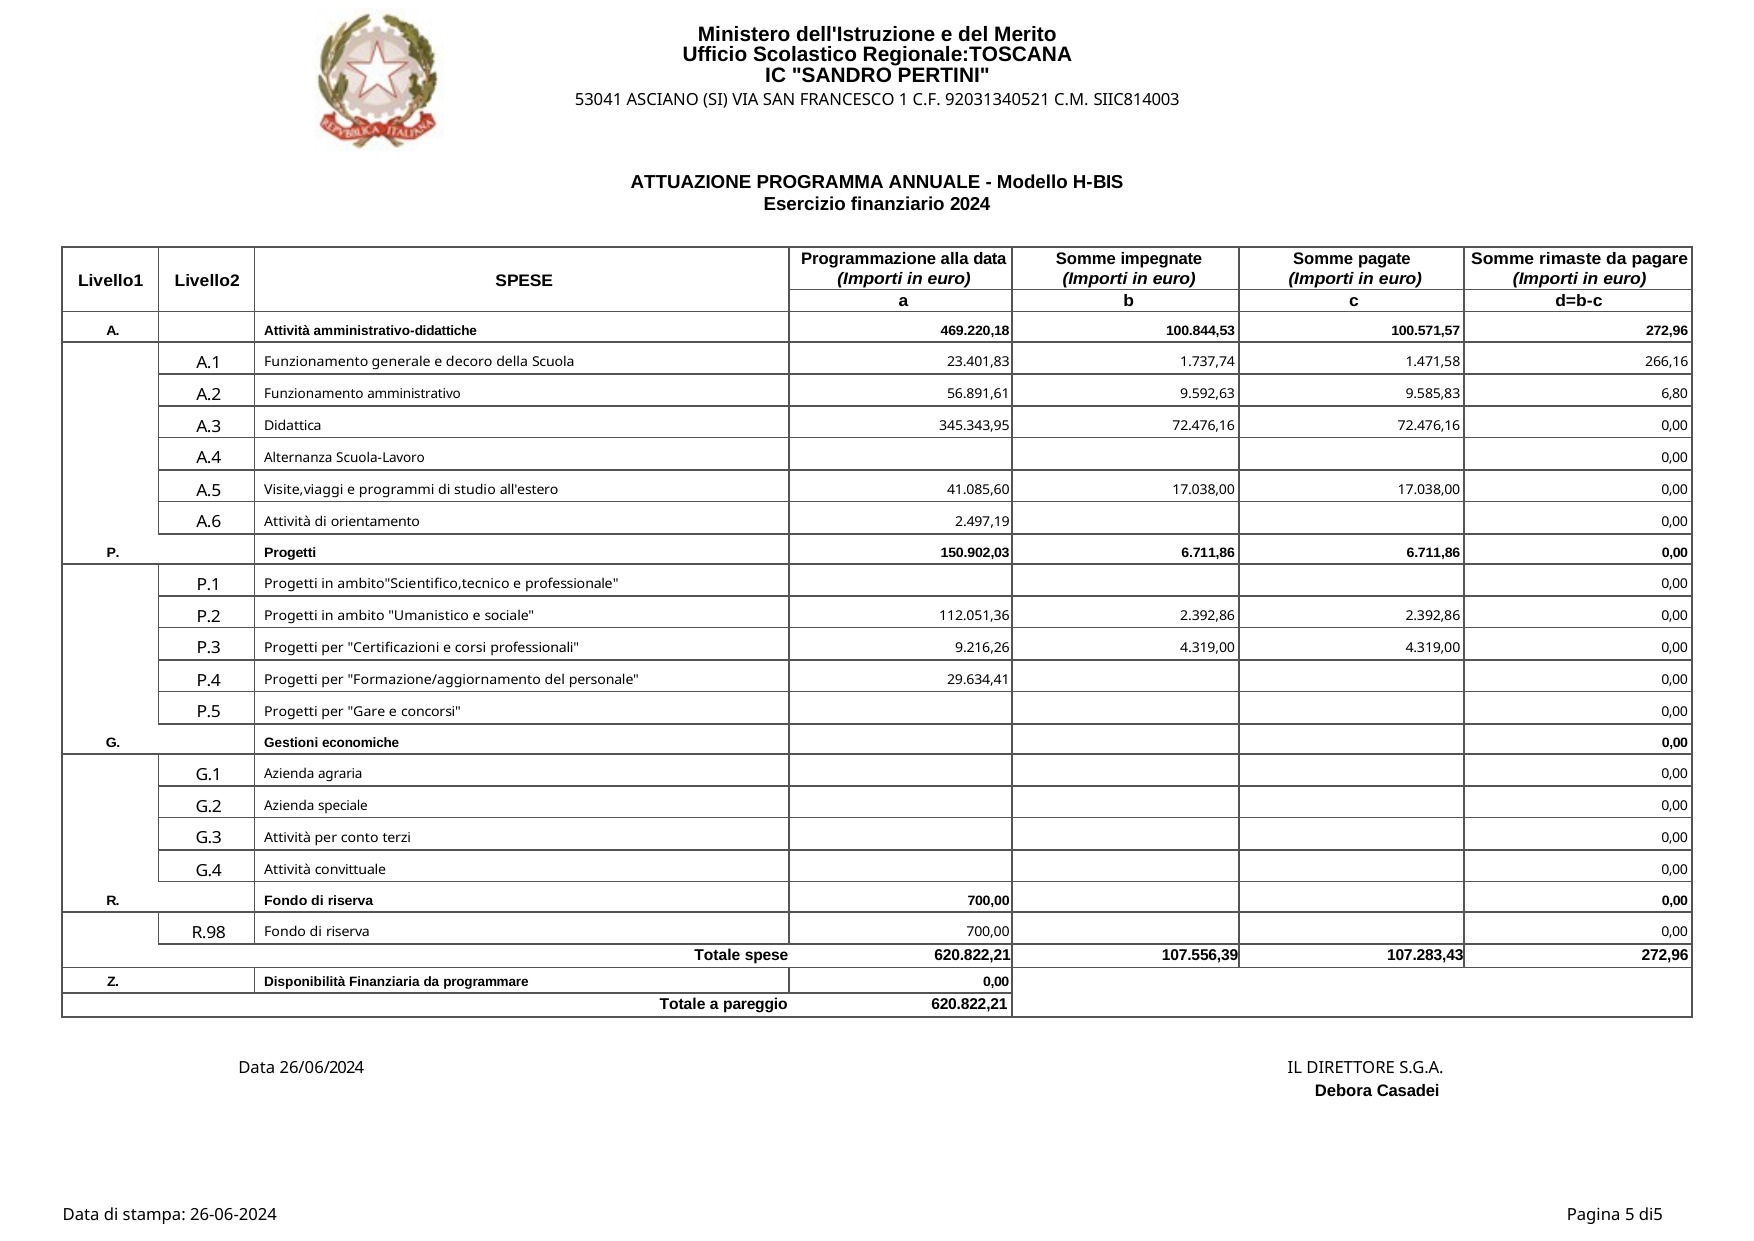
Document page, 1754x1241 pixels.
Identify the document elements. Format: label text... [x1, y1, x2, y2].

table_cell Z. [63, 968, 254, 992]
table_cell [1013, 661, 1238, 691]
table_cell A. [63, 312, 158, 341]
table_cell R. [63, 881, 254, 911]
table_cell 2.497,19 [790, 502, 1011, 533]
table_cell Attività per conto terzi [255, 818, 788, 849]
table_cell [1013, 692, 1238, 723]
text Data 26/06/2024 IL DIRETTORE S.G.A. [238, 1055, 1704, 1078]
table_cell [1013, 755, 1238, 785]
table_cell [63, 343, 158, 533]
table_cell 272,96 [1465, 312, 1691, 341]
table_cell Azienda speciale [255, 787, 788, 817]
table_cell Didattica [255, 407, 788, 437]
table_cell [1240, 565, 1463, 595]
table_cell 9.585,83 [1240, 375, 1463, 405]
table_cell 0,00 [1465, 471, 1691, 501]
table_cell A.1 [159, 343, 254, 373]
table_cell Progetti in ambito "Umanistico e sociale" [255, 597, 788, 627]
table_cell 9.592,63 [1013, 375, 1238, 405]
table_header Livello1 [63, 248, 158, 311]
table_cell Azienda agraria [255, 755, 788, 785]
table_cell [790, 438, 1011, 469]
table_cell Totale a pareggio 620.822,21 [63, 994, 1011, 1016]
table_cell [1013, 851, 1238, 881]
table_cell a [790, 290, 1011, 311]
table_cell [63, 913, 158, 943]
table_cell 2.392,86 [1240, 597, 1463, 627]
table_cell 100.844,53 [1013, 312, 1238, 341]
table_cell b [1013, 290, 1238, 311]
table_cell 100.571,57 [1240, 312, 1463, 341]
table_cell G.3 [159, 818, 254, 849]
table_cell 0,00 [1465, 755, 1691, 785]
table_cell [1240, 438, 1463, 469]
table_cell 0,00 [1465, 407, 1691, 437]
table_cell [1240, 692, 1463, 723]
table_cell 17.038,00 [1240, 471, 1463, 501]
table_cell d=b-c [1465, 290, 1691, 311]
table_cell 0,00 [1465, 597, 1691, 627]
text Debora Casadei [50, 1081, 1439, 1100]
table_cell 17.038,00 [1013, 471, 1238, 501]
table_cell Progetti per "Gare e concorsi" [255, 692, 788, 723]
table_cell [1240, 818, 1463, 849]
table_cell 700,00 [790, 882, 1011, 911]
table_cell 72.476,16 [1240, 407, 1463, 437]
table_cell 0,00 [1465, 818, 1691, 849]
table_cell [1013, 438, 1238, 469]
table_cell [1240, 882, 1463, 911]
table_cell 0,00 [1465, 787, 1691, 817]
table_cell [1013, 913, 1238, 943]
table_cell 6.711,86 [1013, 535, 1238, 563]
table_cell 0,00 [1465, 882, 1691, 911]
table_cell G. [63, 723, 254, 753]
table_cell Gestioni economiche [255, 725, 788, 753]
table_cell Funzionamento generale e decoro della Scuola [255, 343, 788, 373]
table_cell 0,00 [1465, 851, 1691, 881]
table_cell Totale spese 620.822,21 [63, 943, 1011, 967]
table_cell P.3 [159, 628, 254, 659]
table_cell [1240, 725, 1463, 753]
table_cell 0,00 [1465, 565, 1691, 595]
table_cell [1013, 502, 1238, 533]
table_cell [1013, 565, 1238, 595]
table_cell 0,00 [1465, 725, 1691, 753]
table_cell 272,96 [1465, 945, 1691, 967]
table_cell [1240, 913, 1463, 943]
table_cell 72.476,16 [1013, 407, 1238, 437]
table_cell 266,16 [1465, 343, 1691, 373]
table_cell [1013, 968, 1691, 1016]
table_cell 4.319,00 [1240, 628, 1463, 659]
table_cell 41.085,60 [790, 471, 1011, 501]
table_header SPESE [255, 248, 788, 311]
table_header Livello2 [159, 248, 254, 311]
table_cell 1.737,74 [1013, 343, 1238, 373]
text Esercizio finanziario 2024 [50, 193, 1704, 215]
table_header Somme impegnate (Importi in euro) [1013, 248, 1238, 289]
table_cell 0,00 [1465, 692, 1691, 723]
table_cell 56.891,61 [790, 375, 1011, 405]
table_cell Funzionamento amministrativo [255, 375, 788, 405]
table_cell 9.216,26 [790, 628, 1011, 659]
table_cell 0,00 [1465, 628, 1691, 659]
table_cell G.1 [159, 755, 254, 785]
table_cell 0,00 [1465, 661, 1691, 691]
table_cell Progetti per "Formazione/aggiornamento del personale" [255, 661, 788, 691]
table_cell Fondo di riserva [255, 913, 788, 943]
table_cell [1013, 818, 1238, 849]
table_cell 112.051,36 [790, 597, 1011, 627]
table_cell A.2 [159, 375, 254, 405]
table_cell [1240, 502, 1463, 533]
table_cell Fondo di riserva [255, 882, 788, 911]
table_cell 0,00 [790, 968, 1011, 992]
table_cell P.2 [159, 597, 254, 627]
table_cell R.98 [159, 913, 254, 943]
table_cell 0,00 [1465, 438, 1691, 469]
table_cell P.5 [159, 692, 254, 723]
table_cell 345.343,95 [790, 407, 1011, 437]
table_cell [1240, 787, 1463, 817]
table_header Somme pagate (Importi in euro) [1240, 248, 1463, 289]
table_cell A. [159, 312, 254, 341]
table_cell 469.220,18 [790, 312, 1011, 341]
table_cell 6.711,86 [1240, 535, 1463, 563]
table_cell [1013, 787, 1238, 817]
table_cell 0,00 [1465, 535, 1691, 563]
table_cell [790, 692, 1011, 723]
table_cell [1240, 755, 1463, 785]
table_cell 4.319,00 [1013, 628, 1238, 659]
table_cell G.4 [159, 851, 254, 881]
table_header Programmazione alla data (Importi in euro) [790, 248, 1011, 289]
table_cell Progetti [255, 535, 788, 563]
table_cell A.4 [159, 438, 254, 469]
table_cell 107.283,43 [1240, 945, 1463, 967]
table_cell 700,00 [790, 913, 1011, 943]
table_cell A.3 [159, 407, 254, 437]
table_cell c [1240, 290, 1463, 311]
table_cell [63, 755, 158, 881]
table_cell [1013, 725, 1238, 753]
table_cell 150.902,03 [790, 535, 1011, 563]
table_cell [1240, 661, 1463, 691]
table_cell P. [63, 533, 254, 563]
table_cell [63, 565, 158, 723]
table_cell [790, 755, 1011, 785]
table_cell Progetti per "Certificazioni e corsi professionali" [255, 628, 788, 659]
table_cell 6,80 [1465, 375, 1691, 405]
table_cell 0,00 [1465, 502, 1691, 533]
table_cell Attività convittuale [255, 851, 788, 881]
table_cell Disponibilità Finanziaria da programmare [255, 968, 788, 992]
table_cell Attività amministrativo-didattiche [255, 312, 788, 341]
table_cell 1.471,58 [1240, 343, 1463, 373]
text ATTUAZIONE PROGRAMMA ANNUALE - Modello H-BIS [50, 171, 1704, 192]
table_cell [1013, 882, 1238, 911]
table_cell 29.634,41 [790, 661, 1011, 691]
table_cell P.4 [159, 661, 254, 691]
table_cell 2.392,86 [1013, 597, 1238, 627]
table_cell 23.401,83 [790, 343, 1011, 373]
picture [314, 8, 445, 151]
table_cell P.1 [159, 565, 254, 595]
table_cell [790, 565, 1011, 595]
table_cell [790, 787, 1011, 817]
table_cell 107.556,39 [1013, 945, 1238, 967]
table_cell 0,00 [1465, 913, 1691, 943]
table_cell Attività di orientamento [255, 502, 788, 533]
table_cell [790, 818, 1011, 849]
table_cell Visite,viaggi e programmi di studio all'estero [255, 471, 788, 501]
table_cell Progetti in ambito"Scientifico,tecnico e professionale" [255, 565, 788, 595]
table_cell A.6 [159, 502, 254, 533]
table_header Somme rimaste da pagare (Importi in euro) [1465, 248, 1691, 289]
table_cell A.5 [159, 471, 254, 501]
table_cell [790, 851, 1011, 881]
table_cell G.2 [159, 787, 254, 817]
table_cell [1240, 851, 1463, 881]
table_cell [790, 725, 1011, 753]
table_cell Alternanza Scuola-Lavoro [255, 438, 788, 469]
